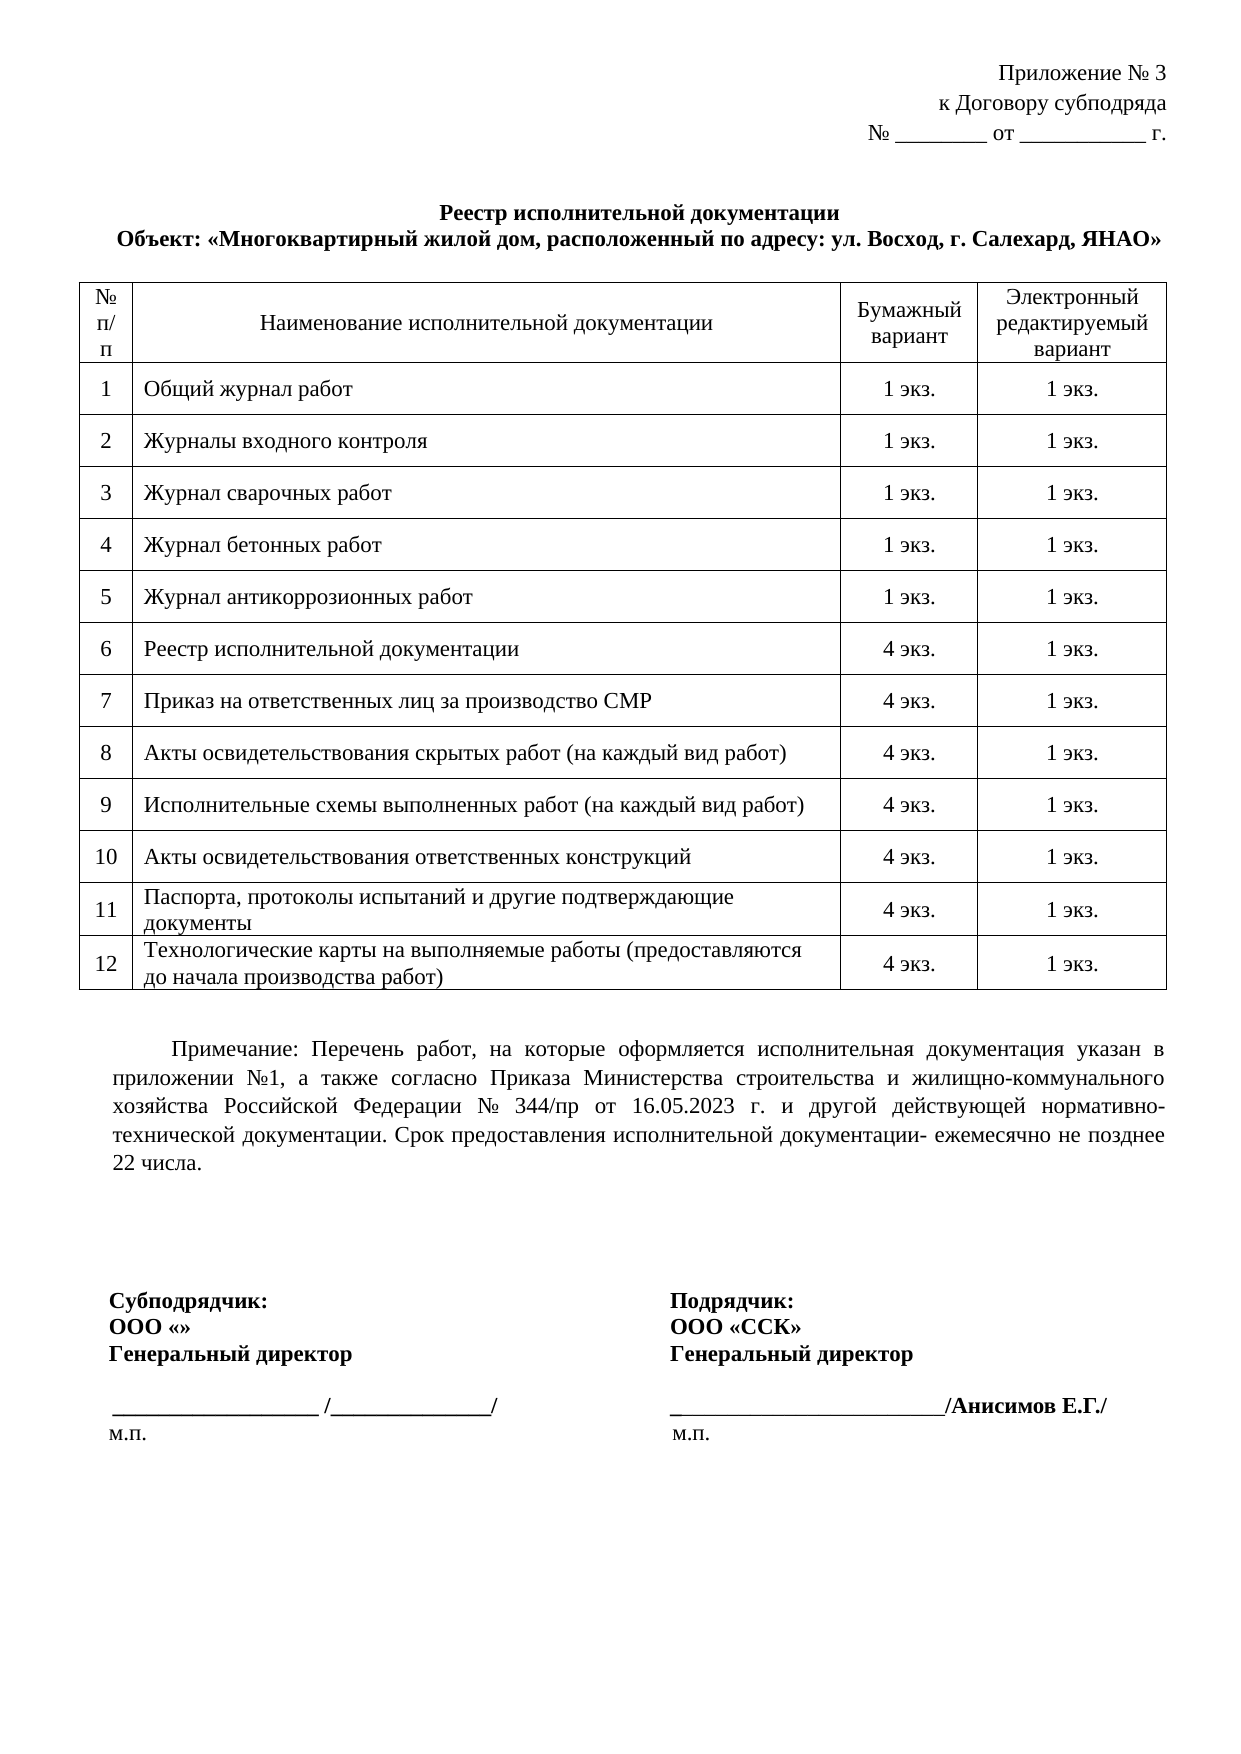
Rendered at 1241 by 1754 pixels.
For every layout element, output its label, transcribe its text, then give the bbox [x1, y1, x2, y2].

table_cell 5 [80, 571, 132, 622]
text Объект: «Многоквартирный жилой дом, расположенный по адресу: ул. Восход, г. Салехард, ЯНАО» [112, 225, 1167, 251]
table_cell Журнал бетонных работ [133, 519, 840, 570]
text № ________ от ___________ г. [112, 119, 1167, 146]
table_cell 1 экз. [978, 831, 1166, 882]
table_header Субподрядчик: ООО «» Генеральный директор __________________ /______________/ м.п. [98, 1287, 644, 1445]
table_cell 1 экз. [978, 727, 1166, 778]
table_cell 1 экз. [978, 415, 1166, 466]
table_header Наименование исполнительной документации [133, 283, 840, 362]
table_cell 12 [80, 936, 132, 989]
table_cell 1 экз. [978, 779, 1166, 830]
table_cell 1 экз. [978, 623, 1166, 674]
table_cell 1 экз. [841, 415, 977, 466]
text к Договору субподряда [821, 89, 1167, 116]
table_cell 3 [80, 467, 132, 518]
text Приложение № 3 [821, 59, 1167, 85]
table_cell Акты освидетельствования ответственных конструкций [133, 831, 840, 882]
table_cell 1 экз. [978, 519, 1166, 570]
table_cell Реестр исполнительной документации [133, 623, 840, 674]
table_cell 1 экз. [978, 883, 1166, 935]
table_cell 7 [80, 675, 132, 726]
table_cell Журнал антикоррозионных работ [133, 571, 840, 622]
table_cell Акты освидетельствования скрытых работ (на каждый вид работ) [133, 727, 840, 778]
table_header Электронный редактируемый вариант [978, 283, 1166, 362]
table_cell 6 [80, 623, 132, 674]
text Реестр исполнительной документации [112, 198, 1167, 225]
table_cell Журналы входного контроля [133, 415, 840, 466]
table_cell Приказ на ответственных лиц за производство СМР [133, 675, 840, 726]
table_cell 4 экз. [841, 623, 977, 674]
table_cell 1 экз. [841, 363, 977, 414]
table_cell Паспорта, протоколы испытаний и другие подтверждающие документы [133, 883, 840, 935]
table_cell 8 [80, 727, 132, 778]
table_cell 11 [80, 883, 132, 935]
table_cell 4 экз. [841, 936, 977, 989]
text Примечание: Перечень работ, на которые оформляется исполнительная документация указан в приложении №1, а также согласно Приказа Министерства строительства и жилищно-коммунального хозяйства Российской Федерации № 344/пр от 16.05.2023 г. и другой действующей нормативно-технической документации. Срок предоставления исполнительной документации- ежемесячно не позднее 22 числа. [112, 1035, 1167, 1175]
table_cell Общий журнал работ [133, 363, 840, 414]
table_cell 4 [80, 519, 132, 570]
table_cell 4 экз. [841, 727, 977, 778]
table_header № п/п [80, 283, 132, 362]
table_cell 1 экз. [978, 363, 1166, 414]
table_cell 1 экз. [841, 519, 977, 570]
table_cell 1 экз. [978, 467, 1166, 518]
table_cell Исполнительные схемы выполненных работ (на каждый вид работ) [133, 779, 840, 830]
table_cell 10 [80, 831, 132, 882]
table_cell 9 [80, 779, 132, 830]
table_cell 4 экз. [841, 779, 977, 830]
table_cell 1 экз. [841, 467, 977, 518]
table_cell 1 экз. [841, 571, 977, 622]
table_cell 1 [80, 363, 132, 414]
table_cell Технологические карты на выполняемые работы (предоставляются до начала производства работ) [133, 936, 840, 989]
table_cell 2 [80, 415, 132, 466]
table_cell 1 экз. [978, 571, 1166, 622]
table_header Бумажный вариант [841, 283, 977, 362]
table_cell 1 экз. [978, 936, 1166, 989]
table_cell Журнал сварочных работ [133, 467, 840, 518]
table_cell 4 экз. [841, 675, 977, 726]
table_cell 4 экз. [841, 831, 977, 882]
table_cell 1 экз. [978, 675, 1166, 726]
table_cell 4 экз. [841, 883, 977, 935]
table_header Подрядчик: ООО «ССК» Генеральный директор ________________________/Анисимов Е.Г./ м.п. [644, 1287, 1240, 1445]
